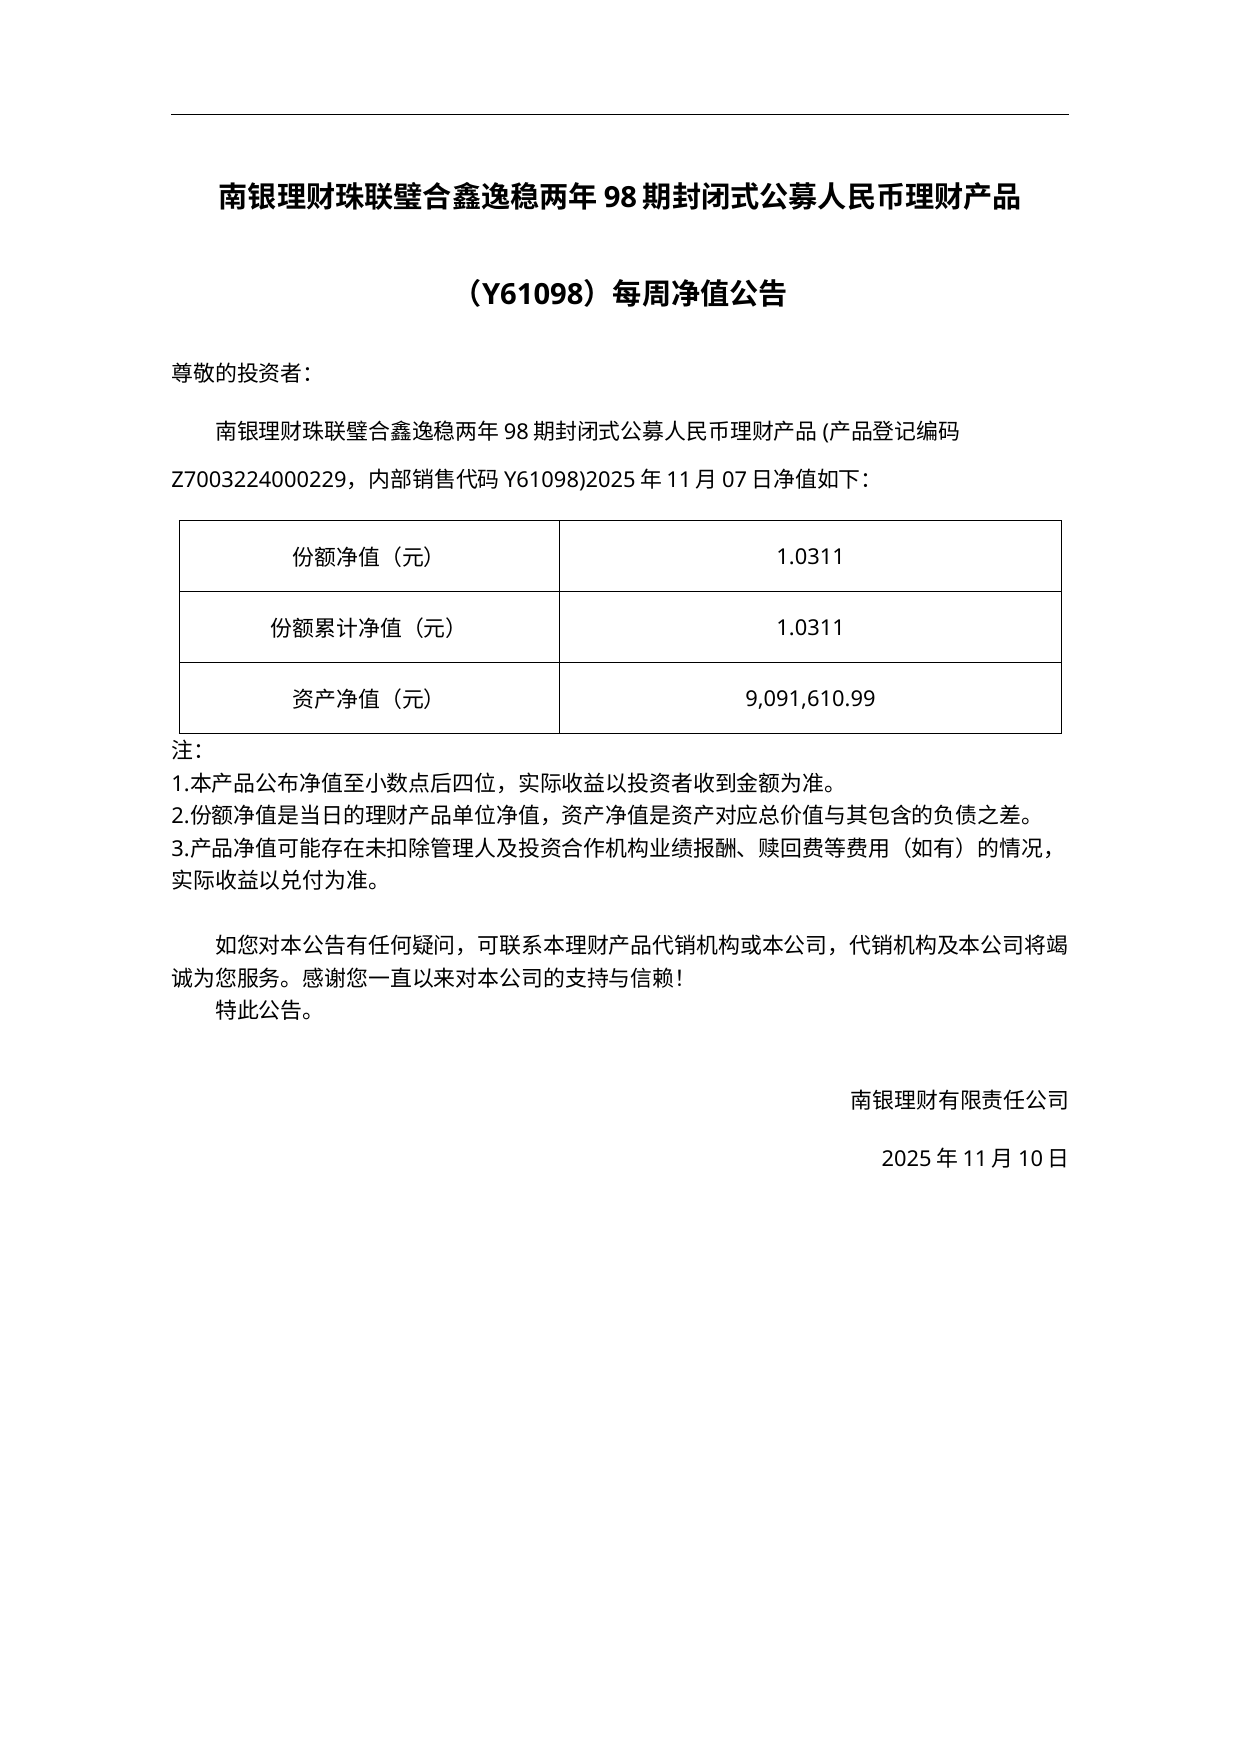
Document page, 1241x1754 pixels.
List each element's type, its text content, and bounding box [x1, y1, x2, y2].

table_header 1.0311 [560, 521, 1061, 591]
table_cell 资产净值（元） [180, 663, 559, 733]
text 特此公告。 [171, 993, 1069, 1025]
text 1.本产品公布净值至小数点后四位，实际收益以投资者收到金额为准。 [171, 765, 1069, 798]
table_cell 1.0311 [560, 592, 1061, 662]
text 注： [171, 733, 1069, 765]
table_header 份额净值（元） [180, 521, 559, 591]
text 南银理财有限责任公司 [171, 1082, 1069, 1115]
text 尊敬的投资者： [171, 355, 1069, 388]
text 2025年11月10日 [171, 1140, 1069, 1173]
text 南银理财珠联璧合鑫逸稳两年98期封闭式公募人民币理财产品（Y61098）每周净值公告 [171, 162, 1069, 324]
text 南银理财珠联璧合鑫逸稳两年98期封闭式公募人民币理财产品 (产品登记编码Z7003224000229，内部销售代码Y61098)2025年11月07日净值如下： [171, 413, 1069, 494]
text 3.产品净值可能存在未扣除管理人及投资合作机构业绩报酬、赎回费等费用（如有）的情况，实际收益以兑付为准。 [171, 830, 1069, 895]
table_cell 9,091,610.99 [560, 663, 1061, 733]
text 如您对本公告有任何疑问，可联系本理财产品代销机构或本公司，代销机构及本公司将竭诚为您服务。感谢您一直以来对本公司的支持与信赖！ [171, 928, 1069, 993]
table_cell 份额累计净值（元） [180, 592, 559, 662]
text 2.份额净值是当日的理财产品单位净值，资产净值是资产对应总价值与其包含的负债之差。 [171, 798, 1069, 830]
